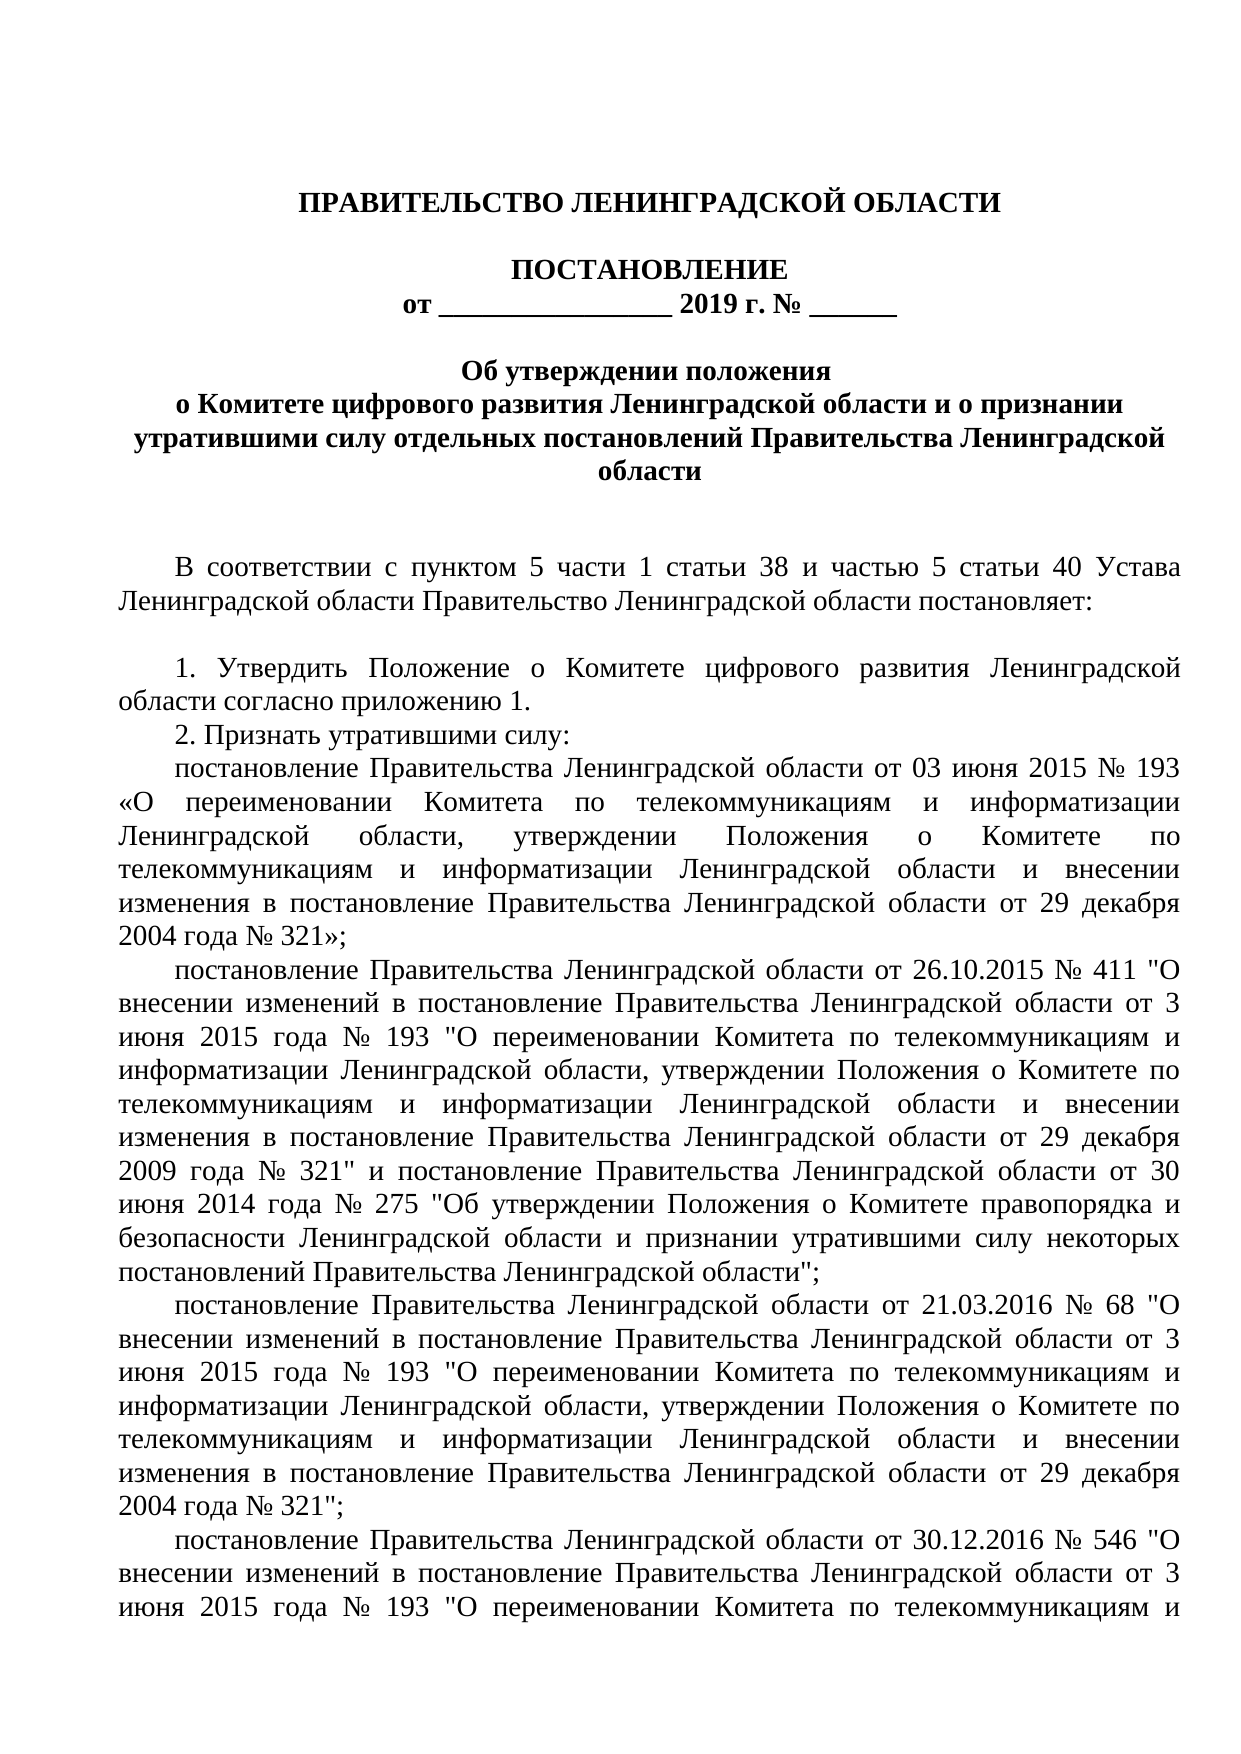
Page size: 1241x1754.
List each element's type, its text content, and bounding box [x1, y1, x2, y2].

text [118, 1522, 1181, 1623]
text ПРАВИТЕЛЬСТВО ЛЕНИНГРАДСКОЙ ОБЛАСТИ [118, 185, 1181, 219]
text постановление Правительства Ленинградской области от 21.03.2016 № 68 "О внесении изменений в постановление Правительства Ленинградской области от 3 июня 2015 года № 193 "О переименовании Комитета по телекоммуникациям и информатизации Ленинградской области, утверждении Положения о Комитете по телекоммуникациям и информатизации Ленинградской области и внесении изменения в постановление Правительства Ленинградской области от 29 декабря 2004 года № 321"; [118, 1287, 1181, 1522]
text 2. Признать утратившими силу: [118, 717, 1181, 751]
text Об утверждении положения о Комитете цифрового развития Ленинградской области и о признании утратившими силу отдельных постановлений Правительства Ленинградской области [118, 353, 1181, 487]
text от ________________ 2019 г. № ______ [118, 286, 1181, 319]
text ПОСТАНОВЛЕНИЕ [118, 252, 1181, 286]
text постановление Правительства Ленинградской области от 26.10.2015 № 411 "О внесении изменений в постановление Правительства Ленинградской области от 3 июня 2015 года № 193 "О переименовании Комитета по телекоммуникациям и информатизации Ленинградской области, утверждении Положения о Комитете по телекоммуникациям и информатизации Ленинградской области и внесении изменения в постановление Правительства Ленинградской области от 29 декабря 2009 года № 321" и постановление Правительства Ленинградской области от 30 июня 2014 года № 275 "Об утверждении Положения о Комитете правопорядка и безопасности Ленинградской области и признании утратившими силу некоторых постановлений Правительства Ленинградской области"; [118, 952, 1181, 1287]
text 1. Утвердить Положение о Комитете цифрового развития Ленинградской области согласно приложению 1. [118, 650, 1181, 717]
text В соответствии с пунктом 5 части 1 статьи 38 и частью 5 статьи 40 Устава Ленинградской области Правительство Ленинградской области постановляет: [118, 549, 1181, 616]
text постановление Правительства Ленинградской области от 03 июня 2015 № 193 «О переименовании Комитета по телекоммуникациям и информатизации Ленинградской области, утверждении Положения о Комитете по телекоммуникациям и информатизации Ленинградской области и внесении изменения в постановление Правительства Ленинградской области от 29 декабря 2004 года № 321»; [118, 751, 1181, 952]
